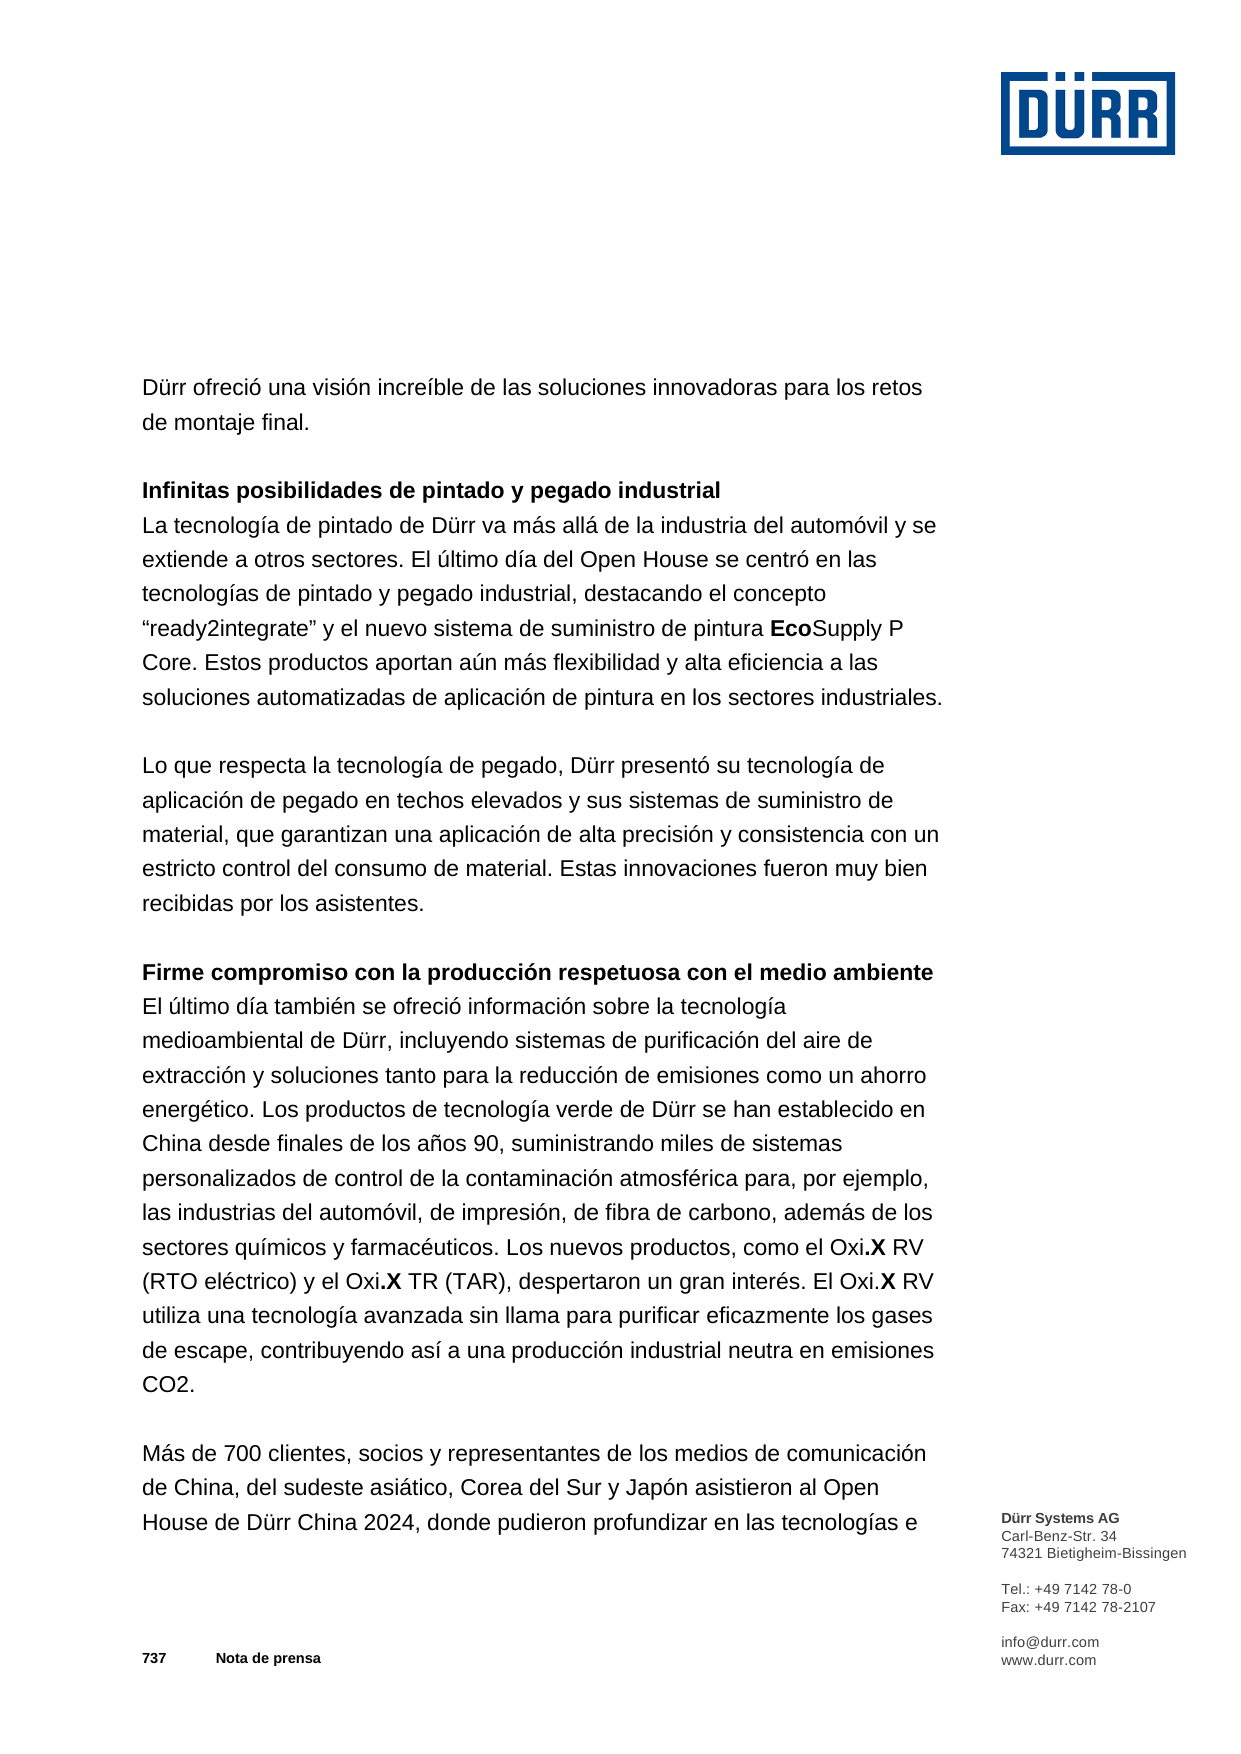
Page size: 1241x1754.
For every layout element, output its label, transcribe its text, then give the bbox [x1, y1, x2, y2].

picture [1001, 72, 1175, 155]
text La tecnología de pintado de Dürr va más allá de la industria del automóvil y se extiende a otros sectores. El último día del Open House se centró en las tecnologías de pintado y pegado industrial, destacando el concepto “ready2integrate” y el nuevo sistema de suministro de pintura EcoSupply P Core. Estos productos aportan aún más flexibilidad y alta eficiencia a las soluciones automatizadas de aplicación de pintura en los sectores industriales. [142, 504, 951, 710]
text Firme compromiso con la producción respetuosa con el medio ambiente [142, 951, 951, 985]
text El último día también se ofreció información sobre la tecnología medioambiental de Dürr, incluyendo sistemas de purificación del aire de extracción y soluciones tanto para la reducción de emisiones como un ahorro energético. Los productos de tecnología verde de Dürr se han establecido en China desde finales de los años 90, suministrando miles de sistemas personalizados de control de la contaminación atmosférica para, por ejemplo, las industrias del automóvil, de impresión, de fibra de carbono, además de los sectores químicos y farmacéuticos. Los nuevos productos, como el Oxi.X RV (RTO eléctrico) y el Oxi.X TR (TAR), despertaron un gran interés. El Oxi.X RV utiliza una tecnología avanzada sin llama para purificar eficazmente los gases de escape, contribuyendo así a una producción industrial neutra en emisiones CO2. [142, 985, 951, 1397]
text Lo que respecta la tecnología de pegado, Dürr presentó su tecnología de aplicación de pegado en techos elevados y sus sistemas de suministro de material, que garantizan una aplicación de alta precisión y consistencia con un estricto control del consumo de material. Estas innovaciones fueron muy bien recibidas por los asistentes. [142, 744, 951, 916]
text Infinitas posibilidades de pintado y pegado industrial [142, 469, 951, 504]
